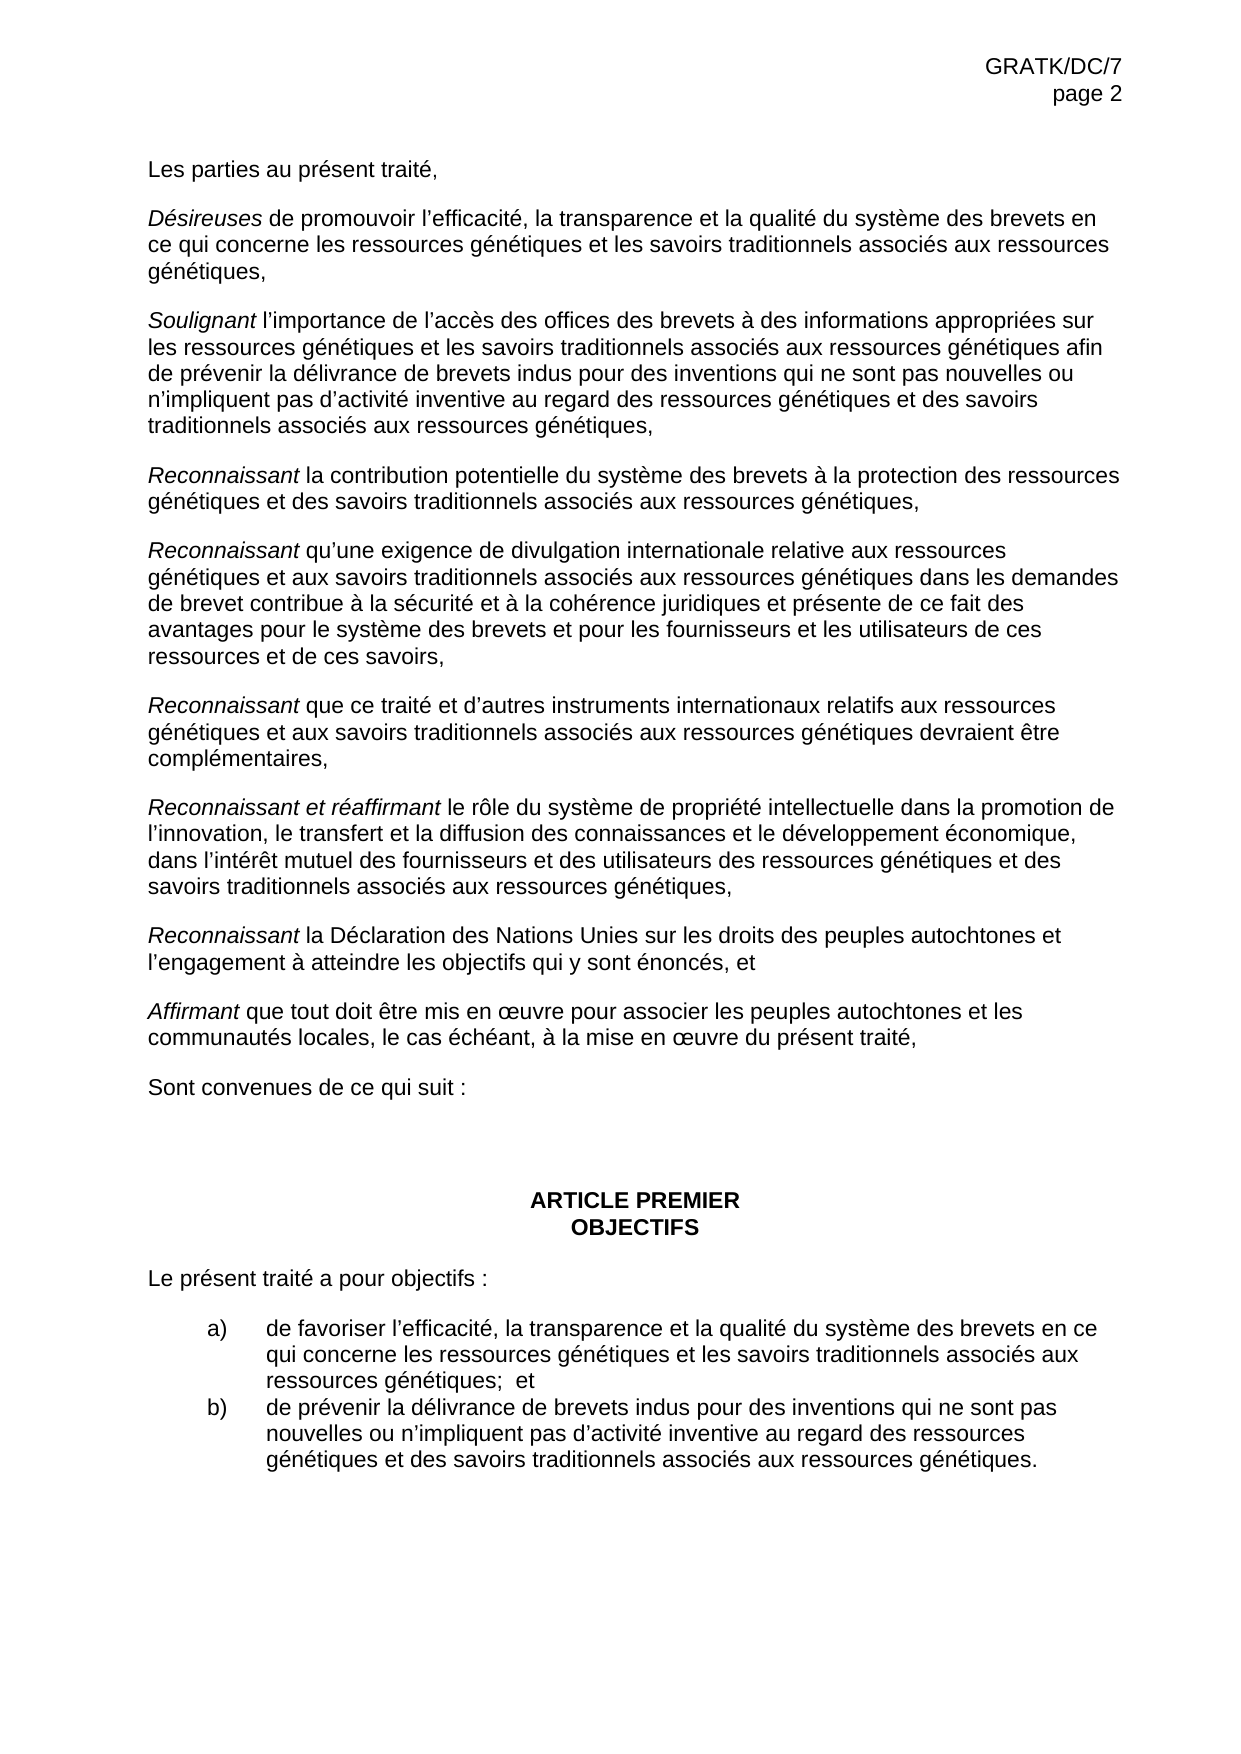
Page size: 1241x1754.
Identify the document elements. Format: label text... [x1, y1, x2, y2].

text Reconnaissant qu’une exigence de divulgation internationale relative aux ressources génétiques et aux savoirs traditionnels associés aux ressources génétiques dans les demandes de brevet contribue à la sécurité et à la cohérence juridiques et présente de ce fait des avantages pour le système des brevets et pour les fournisseurs et les utilisateurs de ces ressources et de ces savoirs, [148, 537, 1122, 669]
text Reconnaissant que ce traité et d’autres instruments internationaux relatifs aux ressources génétiques et aux savoirs traditionnels associés aux ressources génétiques devraient être complémentaires, [148, 692, 1122, 771]
text Sont convenues de ce qui suit : [148, 1074, 1122, 1100]
text Reconnaissant la contribution potentielle du système des brevets à la protection des ressources génétiques et des savoirs traditionnels associés aux ressources génétiques, [148, 462, 1122, 514]
text Reconnaissant et réaffirmant le rôle du système de propriété intellectuelle dans la promotion de l’innovation, le transfert et la diffusion des connaissances et le développement économique, dans l’intérêt mutuel des fournisseurs et des utilisateurs des ressources génétiques et des savoirs traditionnels associés aux ressources génétiques, [148, 794, 1122, 899]
list de prévenir la délivrance de brevets indus pour des inventions qui ne sont pas nouvelles ou n’impliquent pas d’activité inventive au regard des ressources génétiques et des savoirs traditionnels associés aux ressources génétiques. [207, 1393, 1122, 1473]
text OBJECTIFS [148, 1214, 1122, 1240]
text Affirmant que tout doit être mis en œuvre pour associer les peuples autochtones et les communautés locales, le cas échéant, à la mise en œuvre du présent traité, [148, 998, 1122, 1051]
text Le présent traité a pour objectifs : [148, 1265, 1122, 1292]
list de favoriser l’efficacité, la transparence et la qualité du système des brevets en ce qui concerne les ressources génétiques et les savoirs traditionnels associés aux ressources génétiques; et [207, 1314, 1122, 1393]
text Reconnaissant la Déclaration des Nations Unies sur les droits des peuples autochtones et l’engagement à atteindre les objectifs qui y sont énoncés, et [148, 922, 1122, 975]
text ARTICLE PREMIER [148, 1187, 1122, 1214]
text Soulignant l’importance de l’accès des offices des brevets à des informations appropriées sur les ressources génétiques et les savoirs traditionnels associés aux ressources génétiques afin de prévenir la délivrance de brevets indus pour des inventions qui ne sont pas nouvelles ou n’impliquent pas d’activité inventive au regard des ressources génétiques et des savoirs traditionnels associés aux ressources génétiques, [148, 307, 1122, 439]
text Désireuses de promouvoir l’efficacité, la transparence et la qualité du système des brevets en ce qui concerne les ressources génétiques et les savoirs traditionnels associés aux ressources génétiques, [148, 205, 1122, 284]
text Les parties au présent traité, [148, 156, 1122, 182]
